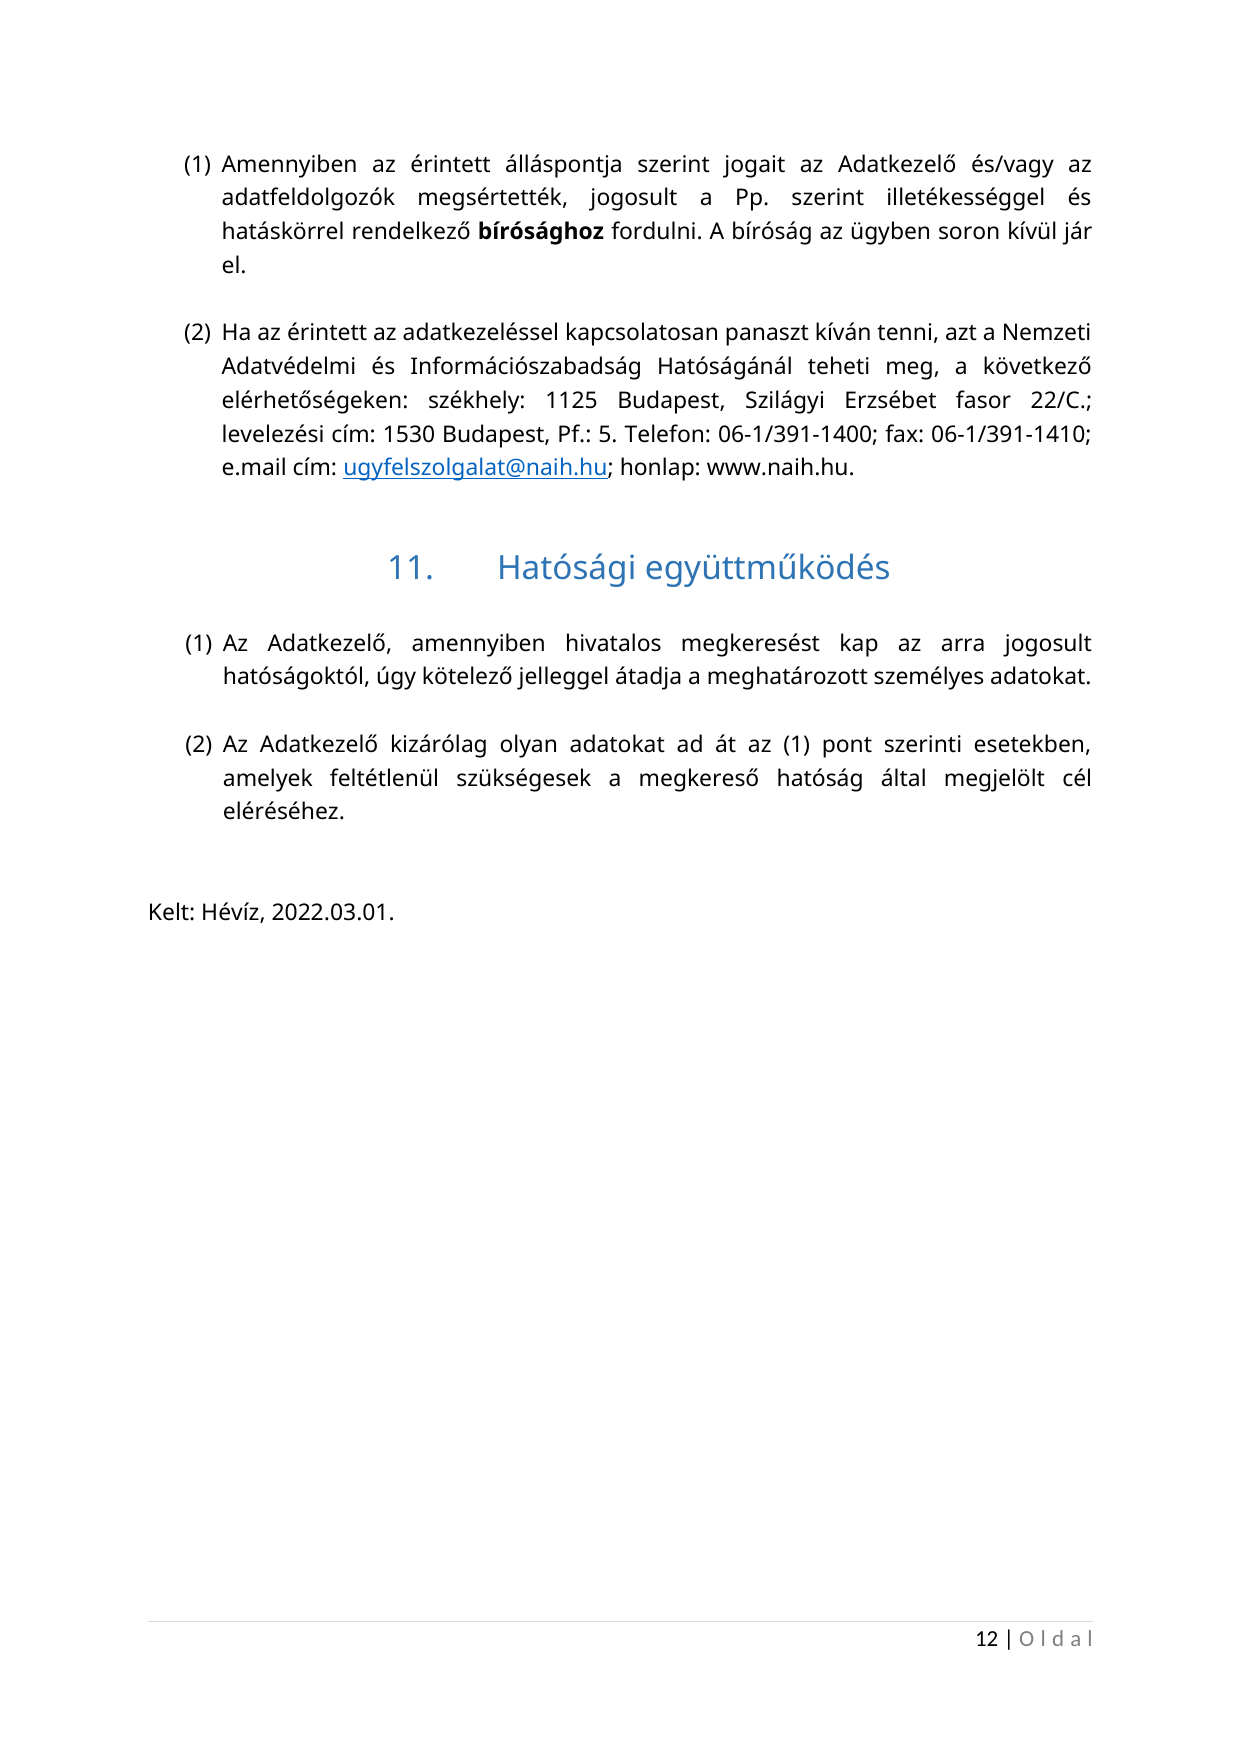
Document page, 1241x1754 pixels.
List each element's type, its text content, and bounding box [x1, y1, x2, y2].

list Az Adatkezelő, amennyiben hivatalos megkeresést kap az arra jogosult hatóságoktól, úgy kötelező jelleggel átadja a meghatározott személyes adatokat. [185, 627, 1093, 692]
subtitle Hatósági együttműködés [185, 544, 1093, 589]
list Amennyiben az érintett álláspontja szerint jogait az Adatkezelő és/vagy az adatfeldolgozók megsértették, jogosult a Pp. szerint illetékességgel és hatáskörrel rendelkező bírósághoz fordulni. A bíróság az ügyben soron kívül jár el. [184, 148, 1093, 280]
text Kelt: Hévíz, 2022.03.01. [148, 896, 1093, 927]
list Ha az érintett az adatkezeléssel kapcsolatosan panaszt kíván tenni, azt a Nemzeti Adatvédelmi és Információszabadság Hatóságánál teheti meg, a következő elérhetőségeken: székhely: 1125 Budapest, Szilágyi Erzsébet fasor 22/C.; levelezési cím: 1530 Budapest, Pf.: 5. Telefon: 06-1/391-1400; fax: 06-1/391-1410; e.mail cím: ugyfelszolgalat@naih.hu; honlap: www.naih.hu. [184, 316, 1093, 483]
list Az Adatkezelő kizárólag olyan adatokat ad át az (1) pont szerinti esetekben, amelyek feltétlenül szükségesek a megkereső hatóság által megjelölt cél eléréséhez. [185, 728, 1093, 827]
